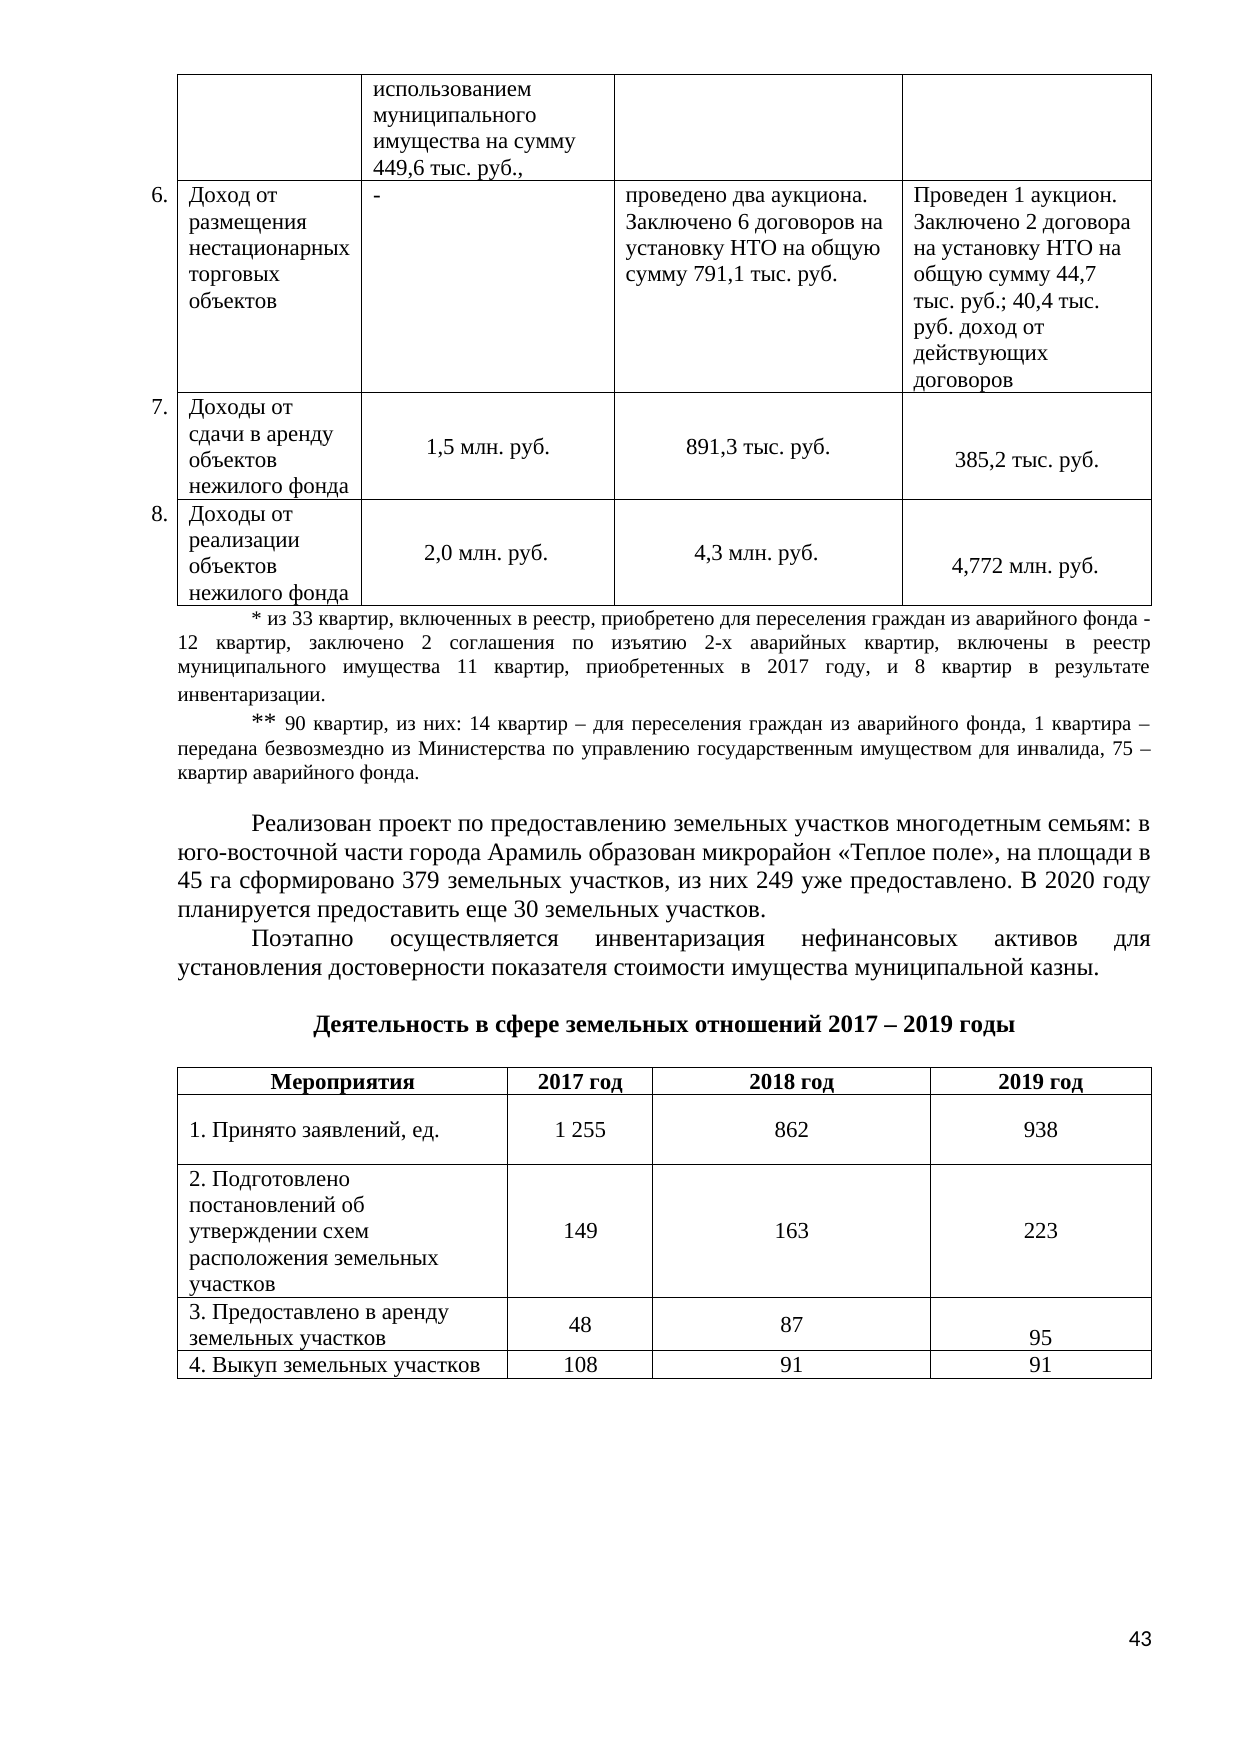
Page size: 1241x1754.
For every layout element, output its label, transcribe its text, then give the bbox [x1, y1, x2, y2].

table_cell 938 [931, 1095, 1151, 1164]
table_header 2017 год [508, 1068, 652, 1094]
table_cell 91 [653, 1351, 930, 1378]
table_header 2018 год [653, 1068, 930, 1094]
table_cell 3. Предоставлено в аренду земельных участков [178, 1298, 507, 1350]
text ** 90 квартир, из них: 14 квартир – для переселения граждан из аварийного фонда, 1 квартира – передана безвозмездно из Министерства по управлению государственным имуществом для инвалида, 75 – квартир аварийного фонда. [177, 707, 1152, 784]
table_cell 4,3 млн. руб. [615, 500, 902, 605]
table_cell 1. Принято заявлений, ед. [178, 1095, 507, 1164]
table_cell Доходы от реализации объектов нежилого фонда [178, 500, 361, 605]
table_cell 223 [931, 1165, 1151, 1297]
table_cell Доход от размещения нестационарных торговых объектов [178, 181, 361, 392]
table_header Мероприятия [178, 1068, 507, 1094]
table_cell проведено два аукциона. Заключено 6 договоров на установку НТО на общую сумму 791,1 тыс. руб. [615, 181, 902, 392]
table_cell 48 [508, 1298, 652, 1350]
text Деятельность в сфере земельных отношений 2017 – 2019 годы [177, 1009, 1152, 1038]
table_cell 95 [931, 1298, 1151, 1350]
table_cell 87 [653, 1298, 930, 1350]
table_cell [615, 75, 902, 180]
table_cell 1 255 [508, 1095, 652, 1164]
text Поэтапно осуществляется инвентаризация нефинансовых активов для установления достоверности показателя стоимости имущества муниципальной казны. [177, 923, 1152, 981]
table_cell - [362, 181, 614, 392]
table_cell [362, 75, 614, 180]
text * из 33 квартир, включенных в реестр, приобретено для переселения граждан из аварийного фонда -12 квартир, заключено 2 соглашения по изъятию 2-х аварийных квартир, включены в реестр муниципального имущества 11 квартир, приобретенных в 2017 году, и 8 квартир в результате инвентаризации. [177, 606, 1152, 707]
table_cell 4. Выкуп земельных участков [178, 1351, 507, 1378]
table_cell 163 [653, 1165, 930, 1297]
table_cell Проведен 1 аукцион. Заключено 2 договора на установку НТО на общую сумму 44,7 тыс. руб.; 40,4 тыс. руб. доход от действующих договоров [903, 181, 1151, 392]
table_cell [903, 75, 1151, 180]
table_cell 108 [508, 1351, 652, 1378]
table_cell Доходы от сдачи в аренду объектов нежилого фонда [178, 393, 361, 499]
text Реализован проект по предоставлению земельных участков многодетным семьям: в юго-восточной части города Арамиль образован микрорайон «Теплое поле», на площади в 45 га сформировано 379 земельных участков, из них 249 уже предоставлено. В 2020 году планируется предоставить еще 30 земельных участков. [177, 808, 1152, 923]
table_cell 149 [508, 1165, 652, 1297]
table_cell 862 [653, 1095, 930, 1164]
table_cell 2. Подготовлено постановлений об утверждении схем расположения земельных участков [178, 1165, 507, 1297]
table_cell 891,3 тыс. руб. [615, 393, 902, 499]
table_cell 4,772 млн. руб. [903, 500, 1151, 605]
table_cell 91 [931, 1351, 1151, 1378]
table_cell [178, 75, 361, 180]
table_cell 385,2 тыс. руб. [903, 393, 1151, 499]
table_cell 2,0 млн. руб. [362, 500, 614, 605]
table_cell 1,5 млн. руб. [362, 393, 614, 499]
table_header 2019 год [931, 1068, 1151, 1094]
